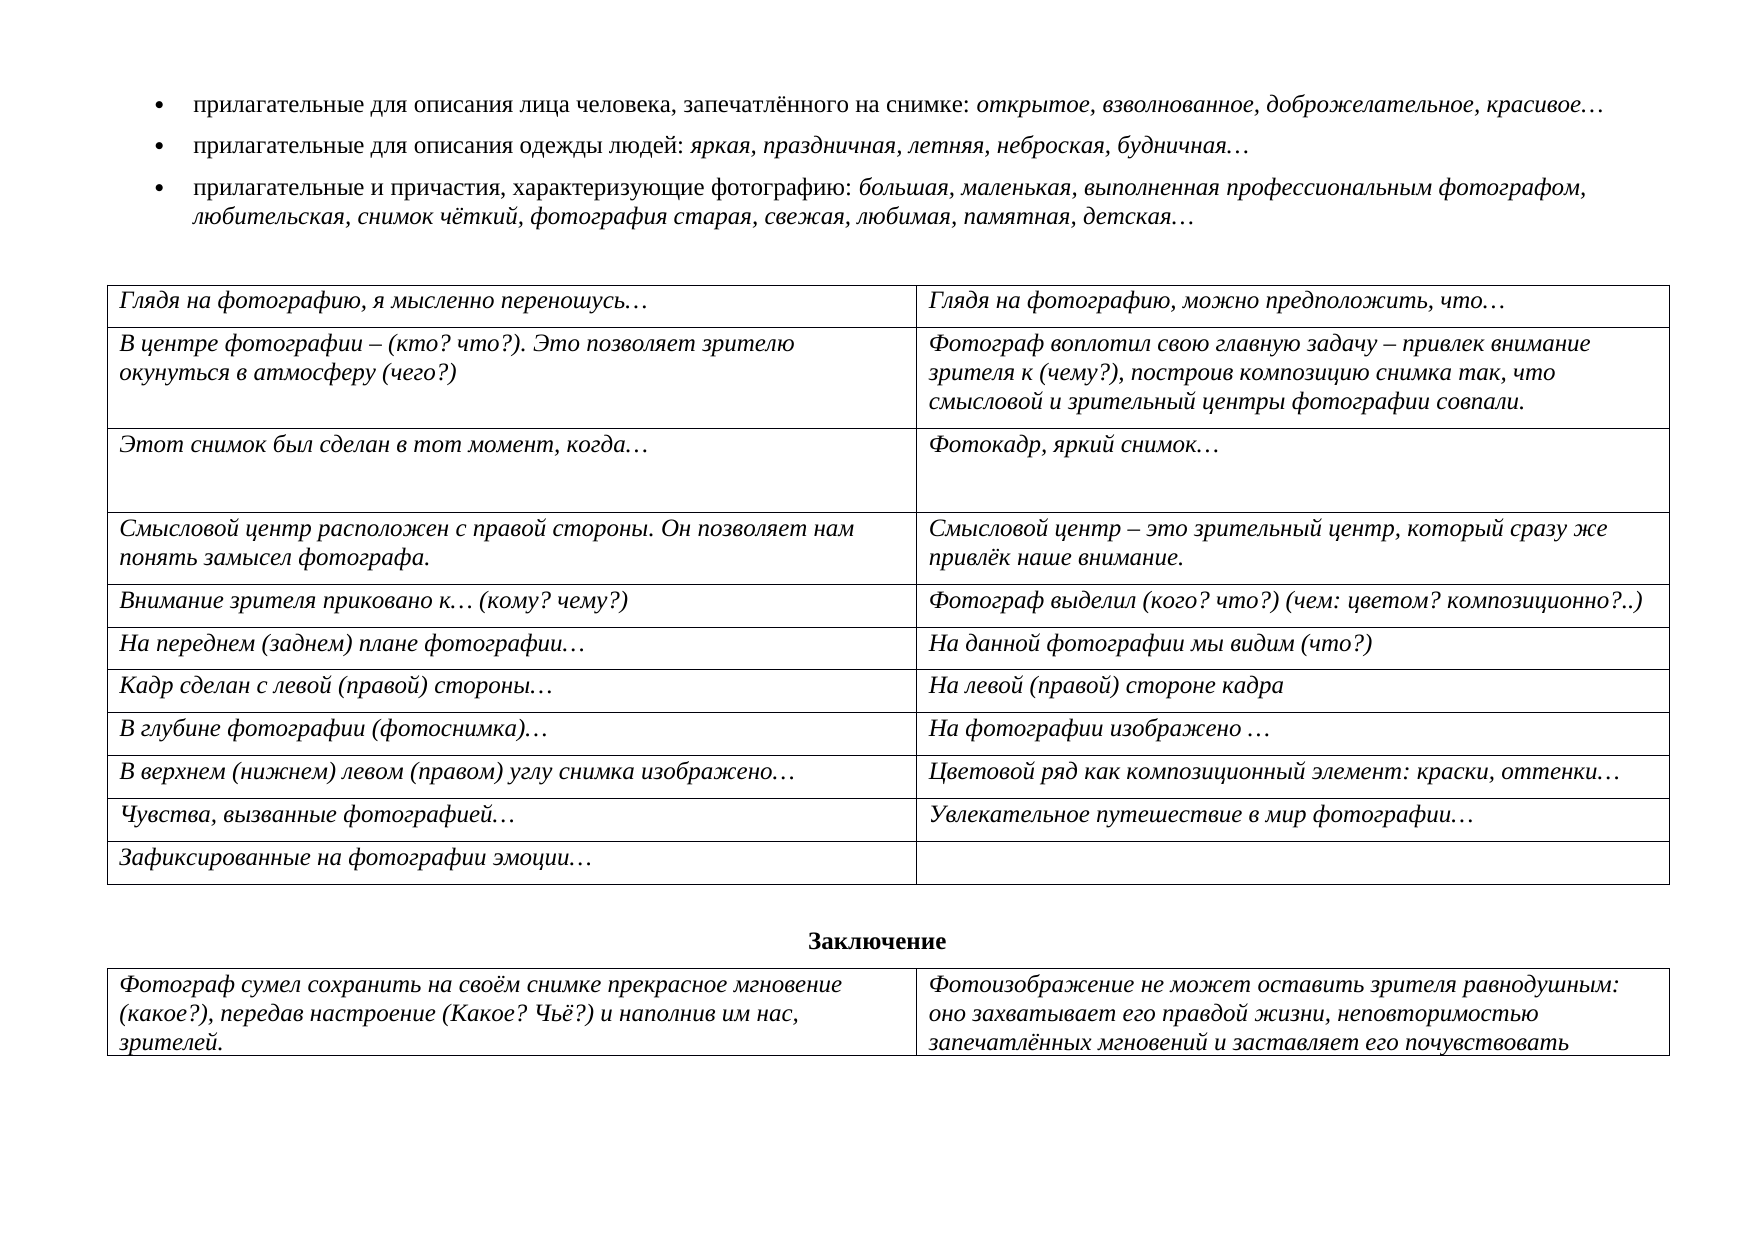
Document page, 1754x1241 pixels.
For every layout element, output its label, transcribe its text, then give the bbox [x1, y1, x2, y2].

table_cell В глубине фотографии (фотоснимка)… [108, 713, 916, 755]
table_cell В центре фотографии – (кто? что?). Это позволяет зрителю окунуться в атмосферу (чего?) [108, 328, 916, 428]
text Заключение [118, 926, 1636, 955]
table_cell Кадр сделан с левой (правой) стороны… [108, 670, 916, 712]
table_cell На данной фотографии мы видим (что?) [917, 628, 1669, 669]
table_header Глядя на фотографию, я мысленно переношусь… [108, 286, 916, 327]
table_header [917, 969, 1669, 1055]
table_cell Увлекательное путешествие в мир фотографии… [917, 799, 1669, 841]
table_cell Фотограф воплотил свою главную задачу – привлек внимание зрителя к (чему?), построив композицию снимка так, что смысловой и зрительный центры фотографии совпали. [917, 328, 1669, 428]
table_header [108, 969, 916, 1055]
table_cell На переднем (заднем) плане фотографии… [108, 628, 916, 669]
list прилагательные и причастия, характеризующие фотографию: большая, маленькая, выполненная профессиональным фотографом, любительская, снимок чёткий, фотография старая, свежая, любимая, памятная, детская… [156, 172, 1636, 230]
table_cell Смысловой центр расположен с правой стороны. Он позволяет нам понять замысел фотографа. [108, 513, 916, 584]
table_cell Чувства, вызванные фотографией… [108, 799, 916, 841]
table_cell Фотограф выделил (кого? что?) (чем: цветом? композиционно?..) [917, 585, 1669, 627]
table_cell [917, 842, 1669, 883]
table_cell На левой (правой) стороне кадра [917, 670, 1669, 712]
table_cell Смысловой центр – это зрительный центр, который сразу же привлёк наше внимание. [917, 513, 1669, 584]
table_cell Зафиксированные на фотографии эмоции… [108, 842, 916, 883]
table_cell В верхнем (нижнем) левом (правом) углу снимка изображено… [108, 756, 916, 798]
table_cell Фотокадр, яркий снимок… [917, 429, 1669, 512]
table_cell Цветовой ряд как композиционный элемент: краски, оттенки… [917, 756, 1669, 798]
list прилагательные для описания одежды людей: яркая, праздничная, летняя, неброская, будничная… [156, 130, 1636, 159]
table_cell Внимание зрителя приковано к… (кому? чему?) [108, 585, 916, 627]
table_header Глядя на фотографию, можно предположить, что… [917, 286, 1669, 327]
list прилагательные для описания лица человека, запечатлённого на снимке: открытое, взволнованное, доброжелательное, красивое… [156, 89, 1636, 117]
table_cell На фотографии изображено … [917, 713, 1669, 755]
table_cell Этот снимок был сделан в тот момент, когда… [108, 429, 916, 512]
